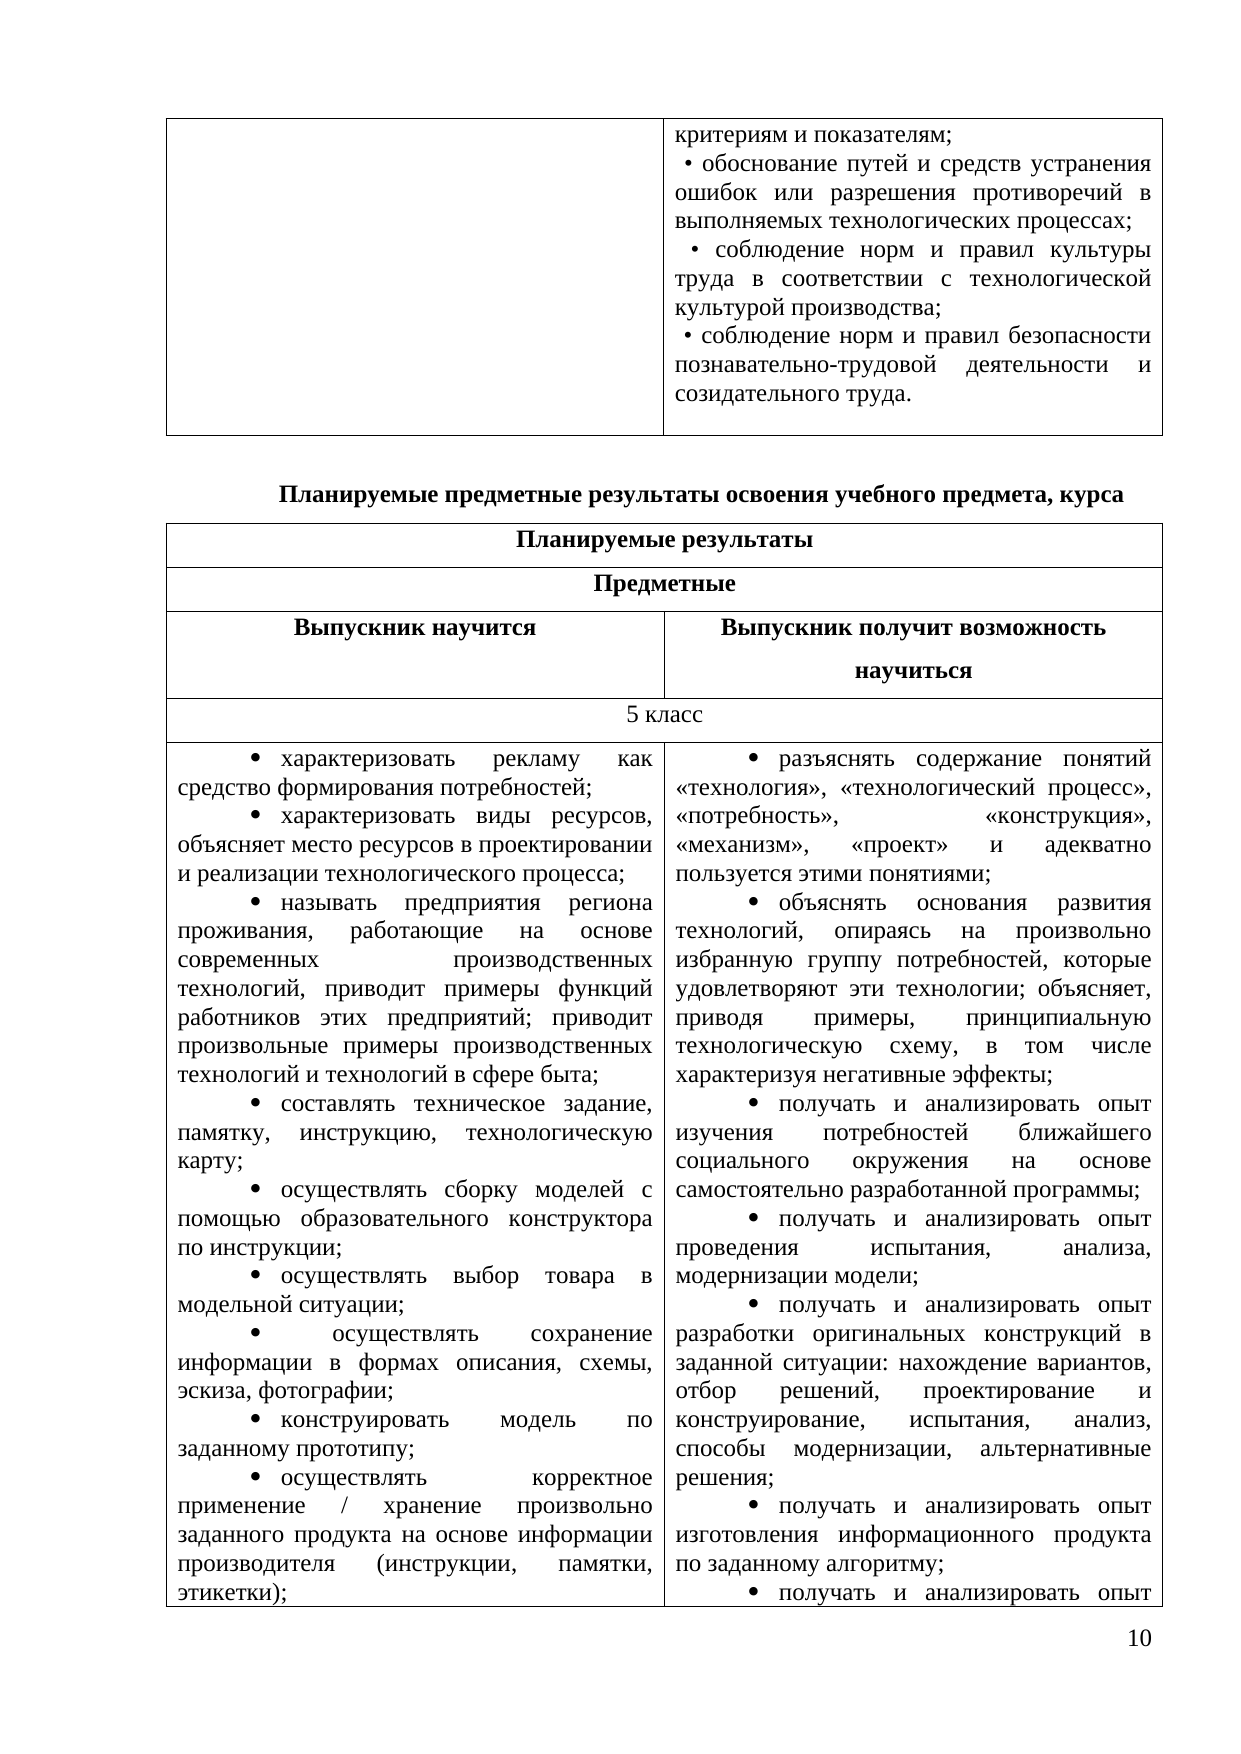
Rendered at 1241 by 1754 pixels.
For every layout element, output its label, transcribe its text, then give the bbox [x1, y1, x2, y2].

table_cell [664, 119, 1162, 435]
table_cell Выпускник научится [167, 612, 664, 698]
text Планируемые предметные результаты освоения учебного предмета, курса [177, 479, 1152, 508]
table_cell Предметные [167, 568, 1162, 611]
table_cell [665, 743, 1162, 1606]
table_cell 5 класс [167, 699, 1162, 742]
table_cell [167, 743, 664, 1606]
table_header Планируемые результаты [167, 524, 1162, 567]
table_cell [167, 119, 663, 435]
table_cell Выпускник получит возможность научиться [665, 612, 1162, 698]
